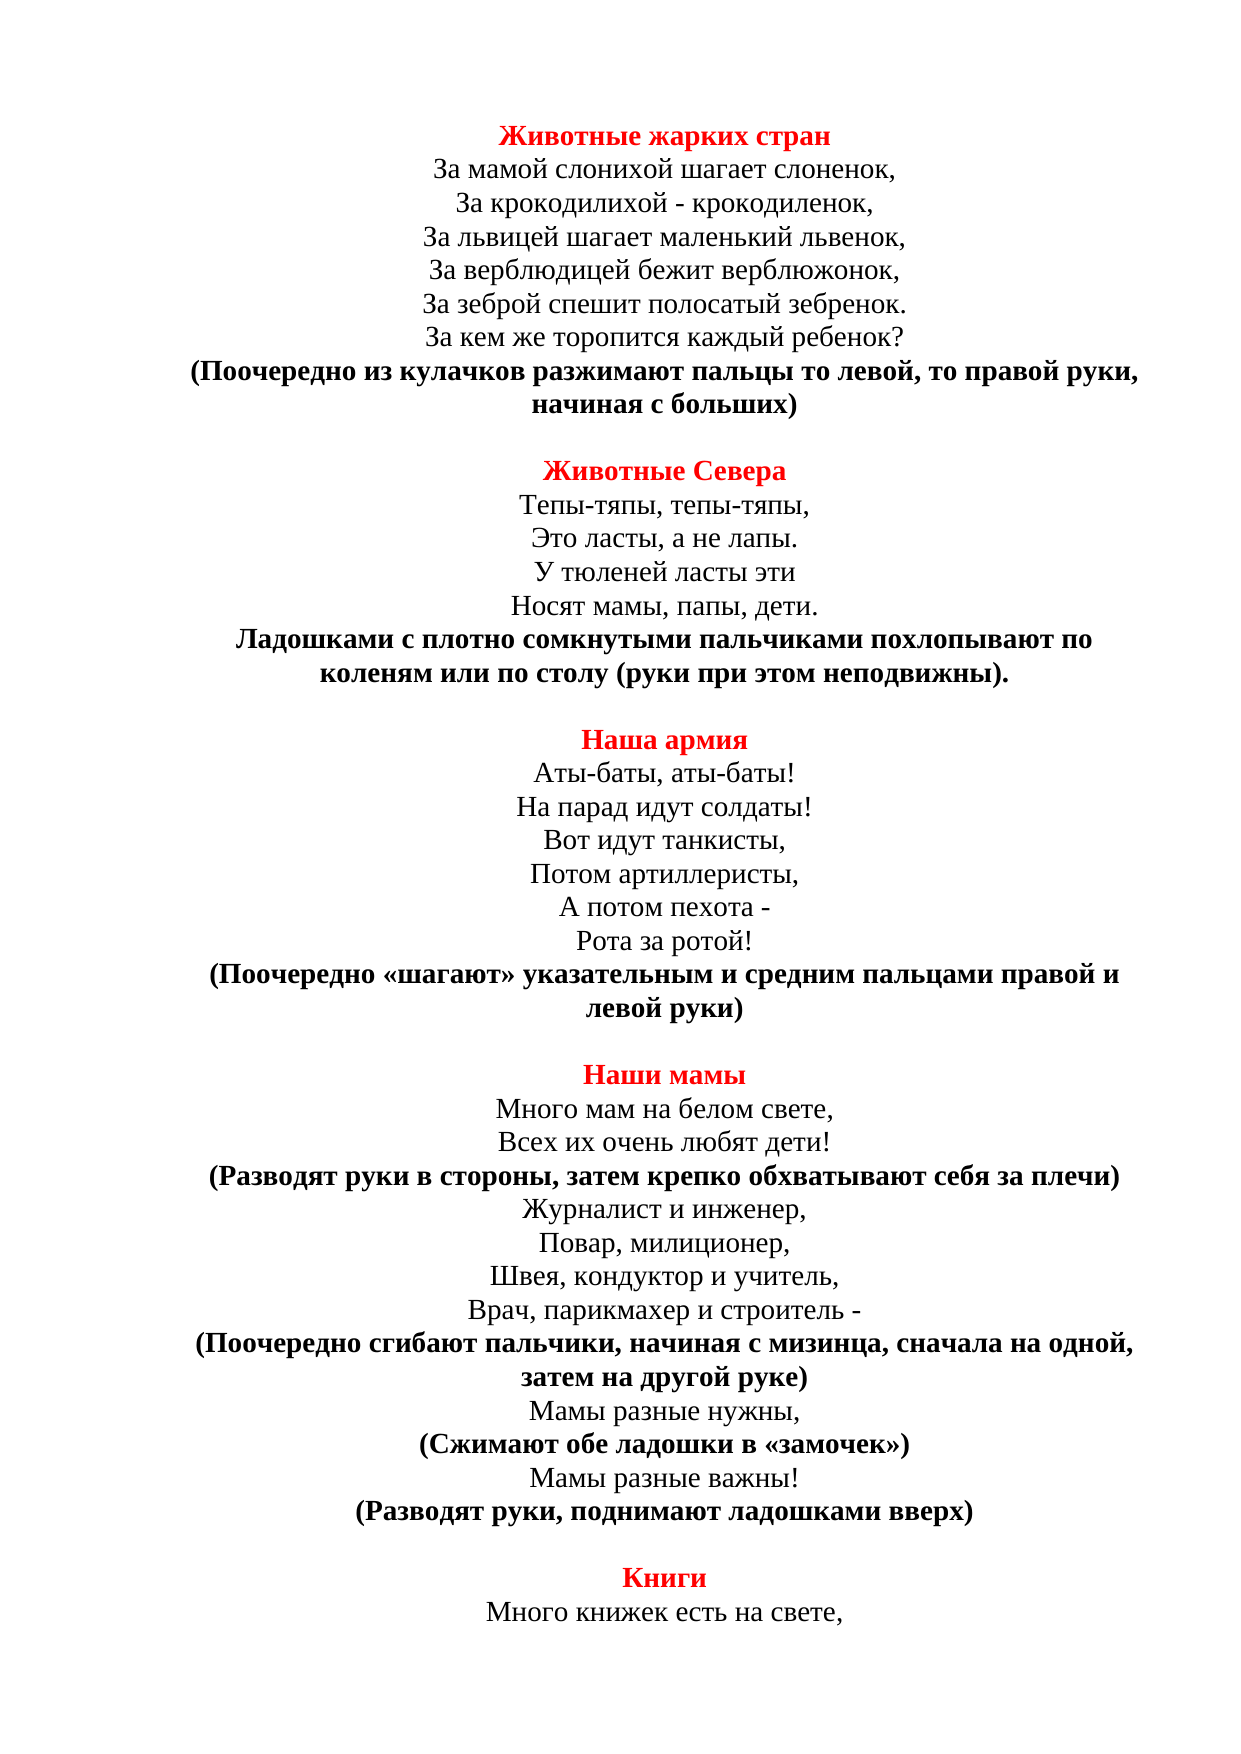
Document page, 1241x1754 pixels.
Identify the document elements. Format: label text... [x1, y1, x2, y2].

text Наши мамы Много мам на белом свете, Всех их очень любят дети! (Разводят руки в стороны, затем крепко обхватывают себя за плечи) Журналист и инженер, Повар, милиционер, Швея, кондуктор и учитель, Врач, парикмахер и строитель - (Поочередно сгибают пальчики, начиная с мизинца, сначала на одной, затем на другой руке) Мамы разные нужны, (Сжимают обе ладошки в «замочек») Мамы разные важны! (Разводят руки, поднимают ладошками вверх) [177, 1057, 1152, 1527]
text Животные жарких стран За мамой слонихой шагает слоненок, За крокодилихой - крокодиленок, За львицей шагает маленький львенок, За верблюдицей бежит верблюжонок, За зеброй спешит полосатый зебренок. За кем же торопится каждый ребенок? (Поочередно из кулачков разжимают пальцы то левой, то правой руки, начиная с больших) [177, 118, 1152, 420]
text Животные Севера Тепы-тяпы, тепы-тяпы, Это ласты, а не лапы. У тюленей ласты эти Носят мамы, папы, дети. Ладошками с плотно сомкнутыми пальчиками похлопывают по коленям или по столу (руки при этом неподвижны). [177, 453, 1152, 688]
text Наша армия Аты-баты, аты-баты! На парад идут солдаты! Вот идут танкисты, Потом артиллеристы, А потом пехота - Рота за ротой! (Поочередно «шагают» указательным и средним пальцами правой и левой руки) [177, 722, 1152, 1024]
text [177, 1560, 1152, 1627]
